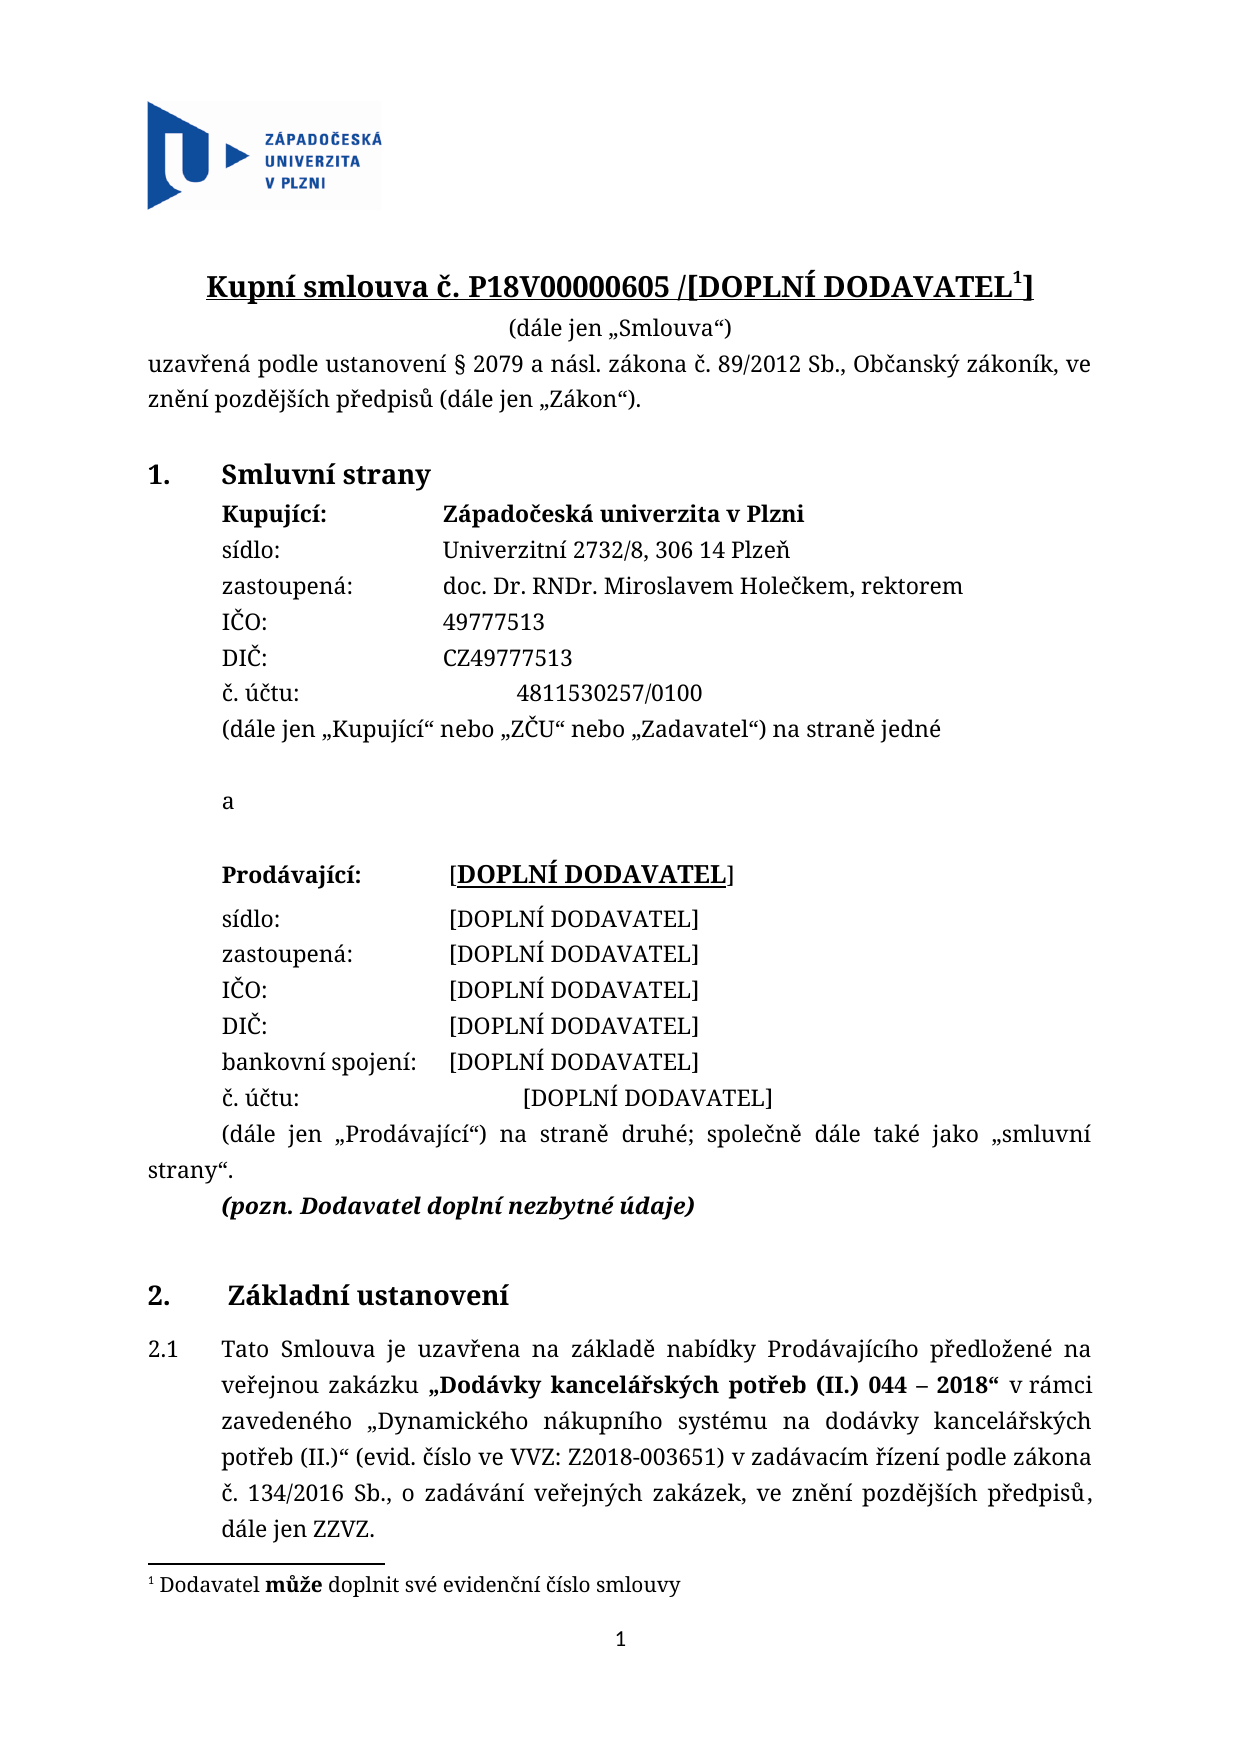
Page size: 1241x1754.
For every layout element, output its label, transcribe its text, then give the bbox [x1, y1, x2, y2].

text zastoupená: [DOPLNÍ DODAVATEL] [222, 938, 1092, 970]
text 2. Základní ustanovení [148, 1276, 1092, 1313]
text DIČ: [DOPLNÍ DODAVATEL] [222, 1010, 1092, 1042]
text DIČ: CZ49777513 [222, 641, 1092, 673]
picture [147, 101, 382, 210]
text 2.1 Tato Smlouva je uzavřena na základě nabídky Prodávajícího předložené na veřejnou zakázku „Dodávky kancelářských potřeb (II.) 044 – 2018“ v rámci zavedeného „Dynamického nákupního systému na dodávky kancelářských potřeb (II.)“ (evid. číslo ve VVZ: Z2018-003651) v zadávacím řízení podle zákona č. 134/2016 Sb., o zadávání veřejných zakázek, ve znění pozdějších předpisů, dále jen ZZVZ. [148, 1333, 1092, 1544]
text Kupující: Západočeská univerzita v Plzni [222, 498, 1092, 529]
text (dále jen „Kupující“ nebo „ZČU“ nebo „Zadavatel“) na straně jedné [222, 713, 1092, 744]
text 1. Smluvní strany [148, 455, 1092, 492]
text Kupní smlouva č. P18V00000605 /[DOPLNÍ DODAVATEL] [148, 266, 1092, 306]
text sídlo: [DOPLNÍ DODAVATEL] [222, 902, 1092, 934]
text sídlo: Univerzitní 2732/8, 306 14 Plzeň [222, 534, 1092, 565]
text (dále jen „Prodávající“) na straně druhé; společně dále také jako „smluvní strany“. [148, 1118, 1092, 1185]
text IČO: 49777513 [222, 606, 1092, 637]
text zastoupená: doc. Dr. RNDr. Miroslavem Holečkem, rektorem [222, 569, 1092, 601]
text bankovní spojení: [DOPLNÍ DODAVATEL] [148, 1046, 1092, 1077]
text č. účtu: [DOPLNÍ DODAVATEL] [222, 1082, 1092, 1113]
text (pozn. Dodavatel doplní nezbytné údaje) [148, 1190, 1092, 1221]
text IČO: [DOPLNÍ DODAVATEL] [222, 974, 1092, 1006]
text Prodávající: [DOPLNÍ DODAVATEL] [148, 857, 1092, 891]
text uzavřená podle ustanovení § 2079 a násl. zákona č. 89/2012 Sb., Občanský zákoník, ve znění pozdějších předpisů (dále jen „Zákon“). [148, 347, 1092, 415]
text (dále jen „Smlouva“) [148, 312, 1092, 343]
text a [222, 785, 1092, 816]
text č. účtu: 4811530257/0100 [222, 677, 1092, 709]
